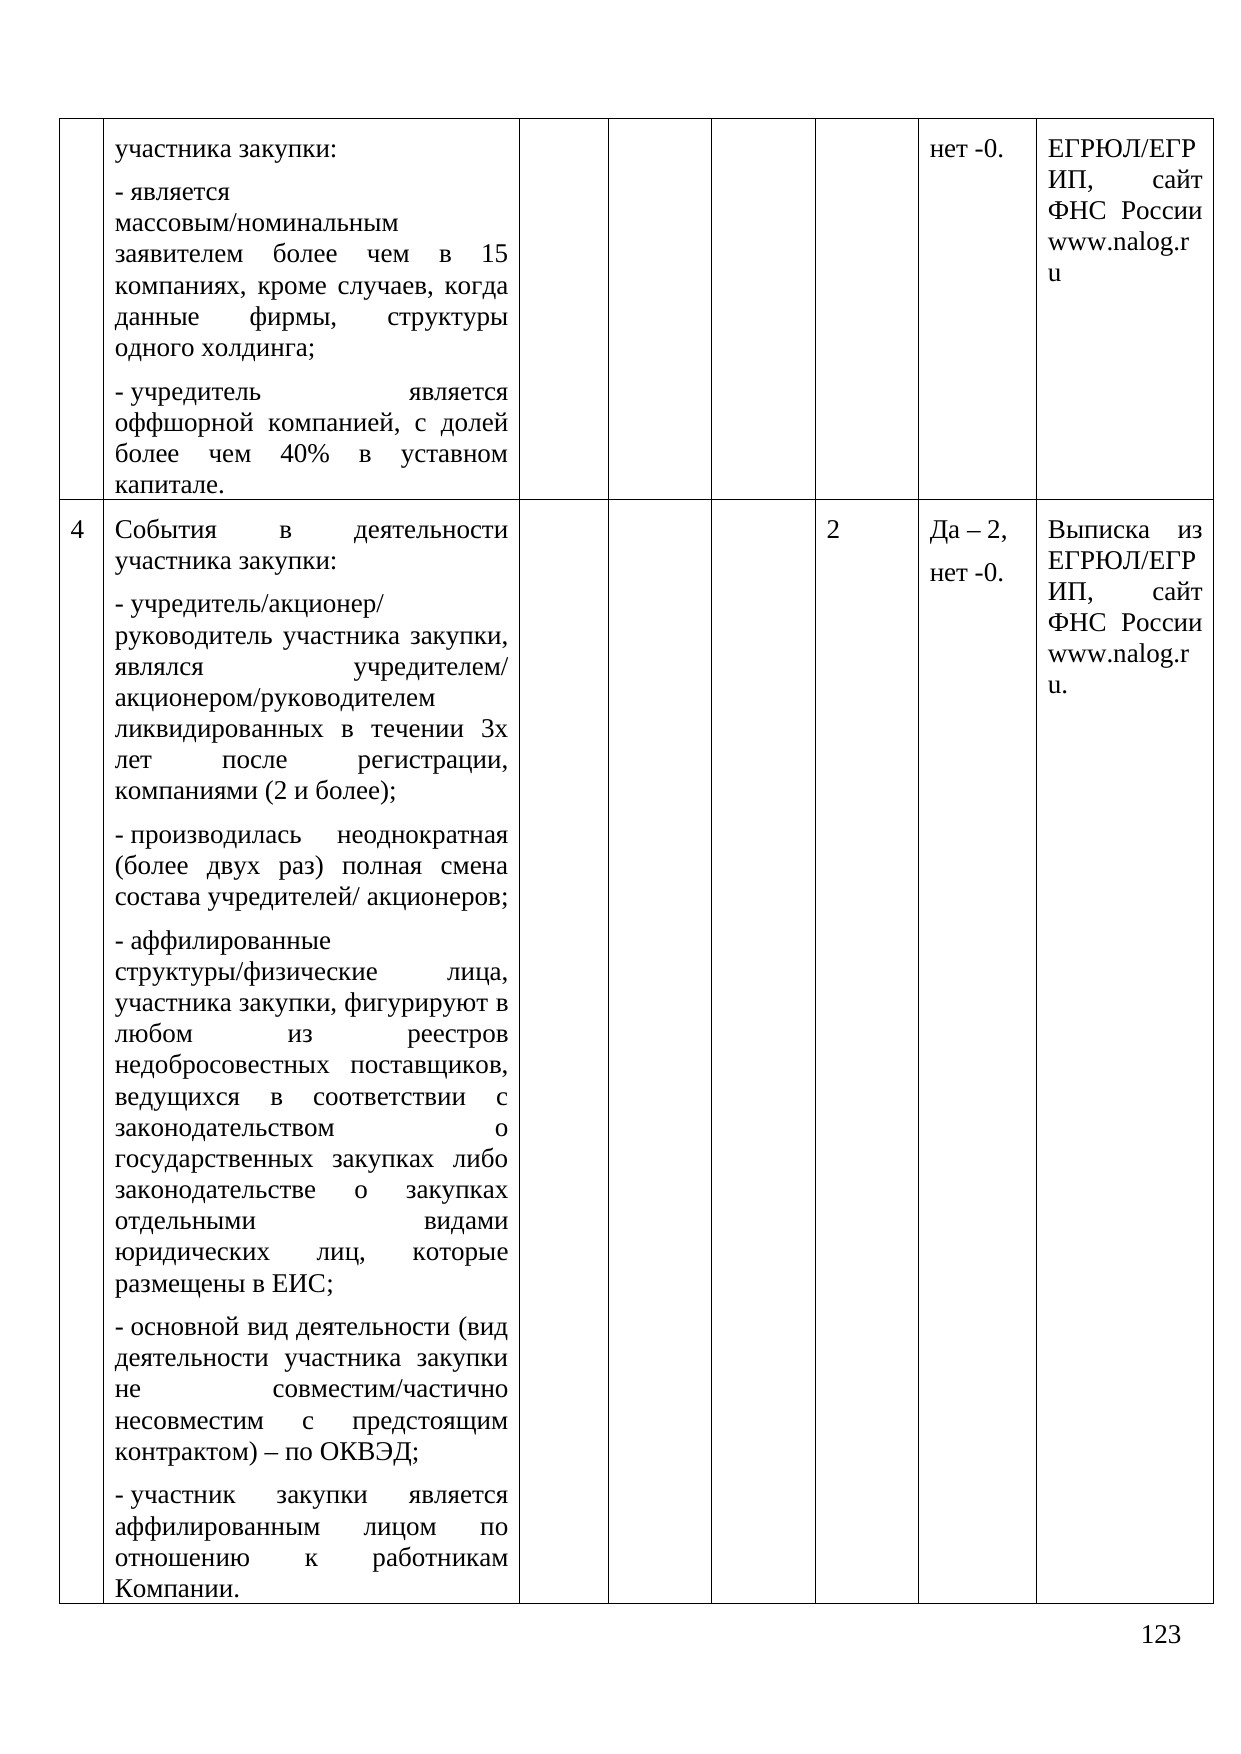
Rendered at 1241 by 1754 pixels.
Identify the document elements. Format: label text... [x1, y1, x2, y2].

table_cell [520, 500, 608, 1603]
table_cell [712, 500, 815, 1603]
table_cell Выписка из ЕГРЮЛ/ЕГРИП, сайт ФНС России www.nalog.ru. [1037, 500, 1213, 1603]
table_cell Да – 2, нет -0. [919, 119, 1036, 499]
table_cell [712, 119, 815, 499]
table_cell 4 [60, 500, 103, 1603]
table_cell Да – 2, нет -0. [919, 500, 1036, 1603]
table_cell [609, 119, 711, 499]
table_cell События в деятельности участника закупки: - учредитель/акционер/руководитель участника закупки, являлся учредителем/ акционером/руководителем ликвидированных в течении 3х лет после регистрации, компаниями (2 и более); - производилась неоднократная (более двух раз) полная смена состава учредителей/ акционеров; - аффилированные структуры/физические лица, участника закупки, фигурируют в любом из реестров недобросовестных поставщиков, ведущихся в соответствии с законодательством о государственных закупках либо законодательстве о закупках отдельными видами юридических лиц, которые размещены в ЕИС; - основной вид деятельности (вид деятельности участника закупки не совместим/частично несовместим с предстоящим контрактом) – по ОКВЭД; - участник закупки является аффилированным лицом по отношению к работникам Компании. [104, 500, 519, 1603]
table_cell [609, 500, 711, 1603]
table_cell 2 [816, 119, 918, 499]
table_cell [520, 119, 608, 499]
table_cell 3 [60, 119, 103, 499]
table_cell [1037, 119, 1213, 499]
table_cell 2 [816, 500, 918, 1603]
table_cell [104, 119, 519, 499]
